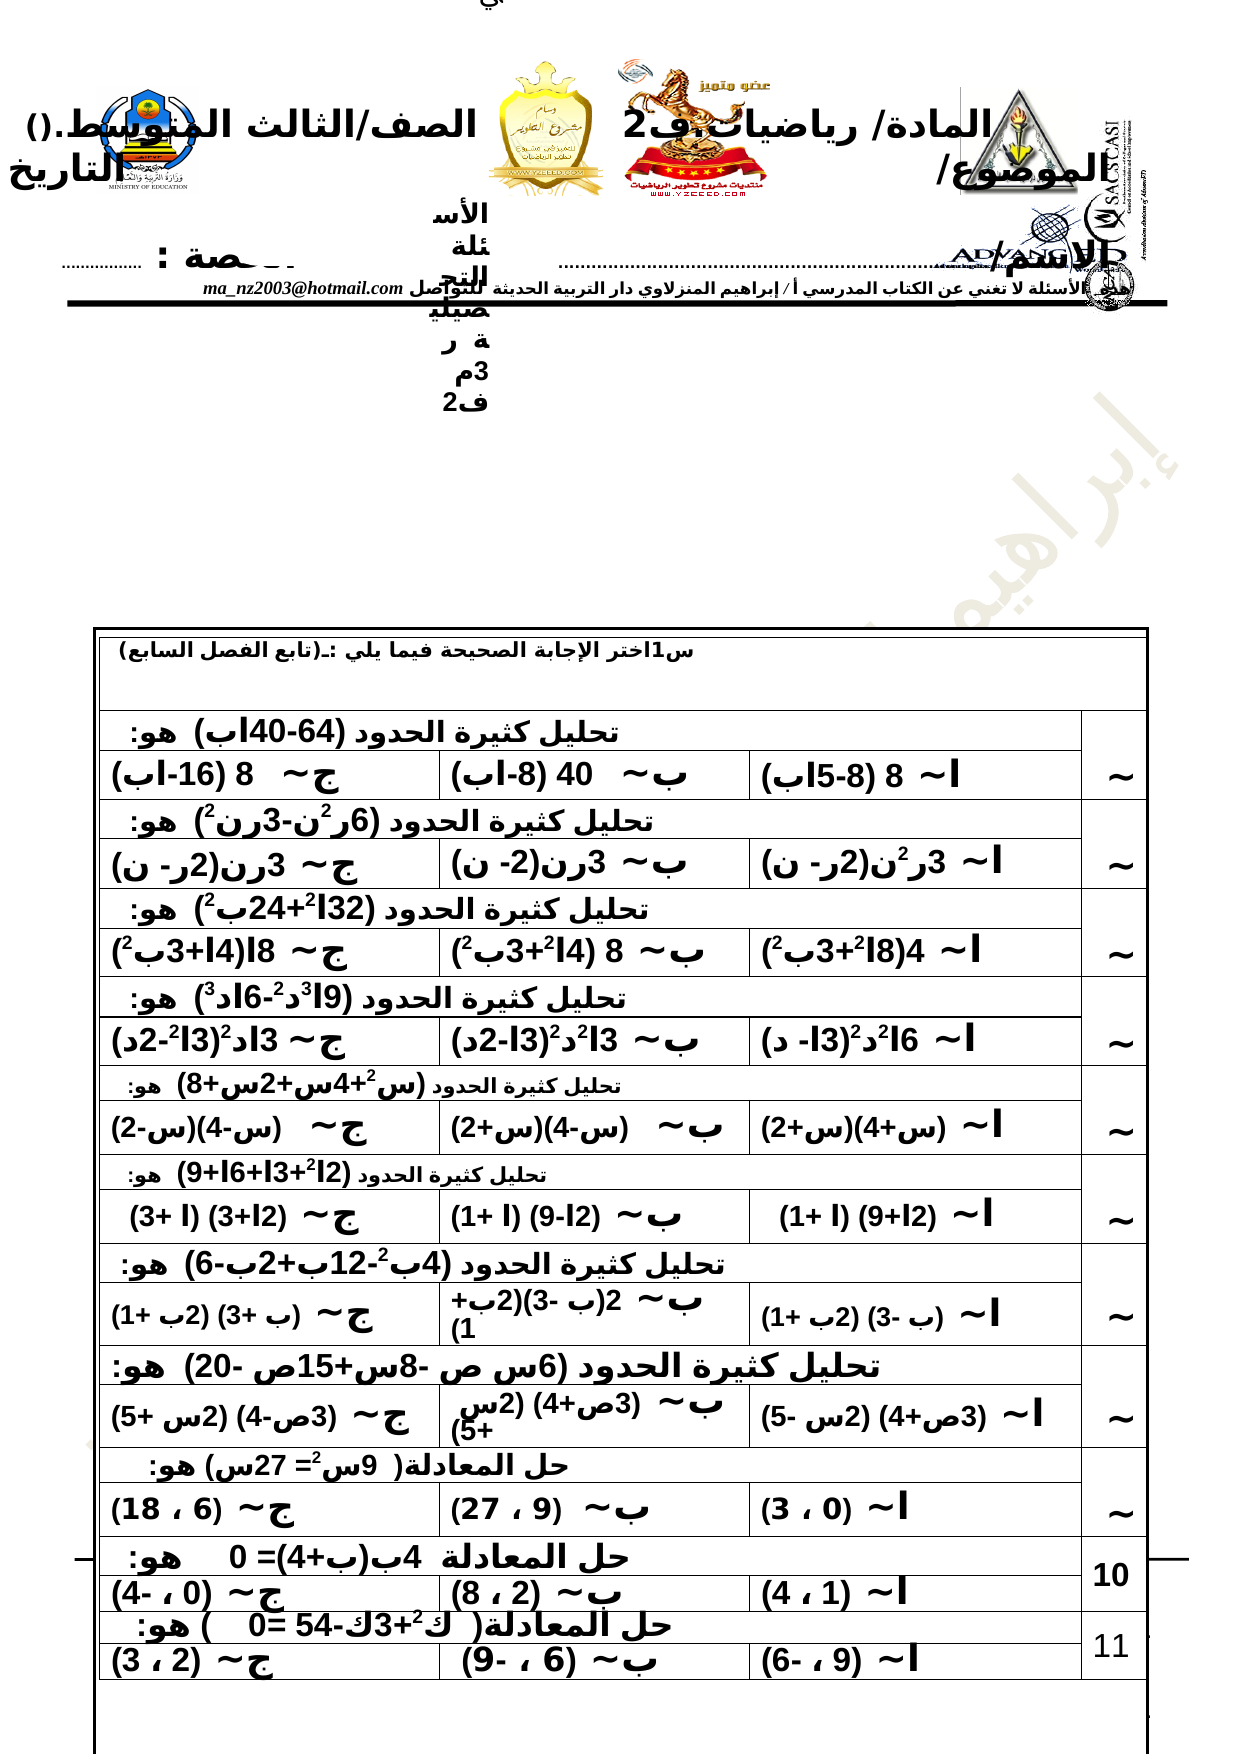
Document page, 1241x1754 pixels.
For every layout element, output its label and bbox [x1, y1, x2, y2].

picture [960, 87, 1157, 316]
picture [616, 58, 778, 199]
picture [1076, 254, 1080, 264]
picture [95, 87, 199, 195]
picture [488, 60, 603, 196]
